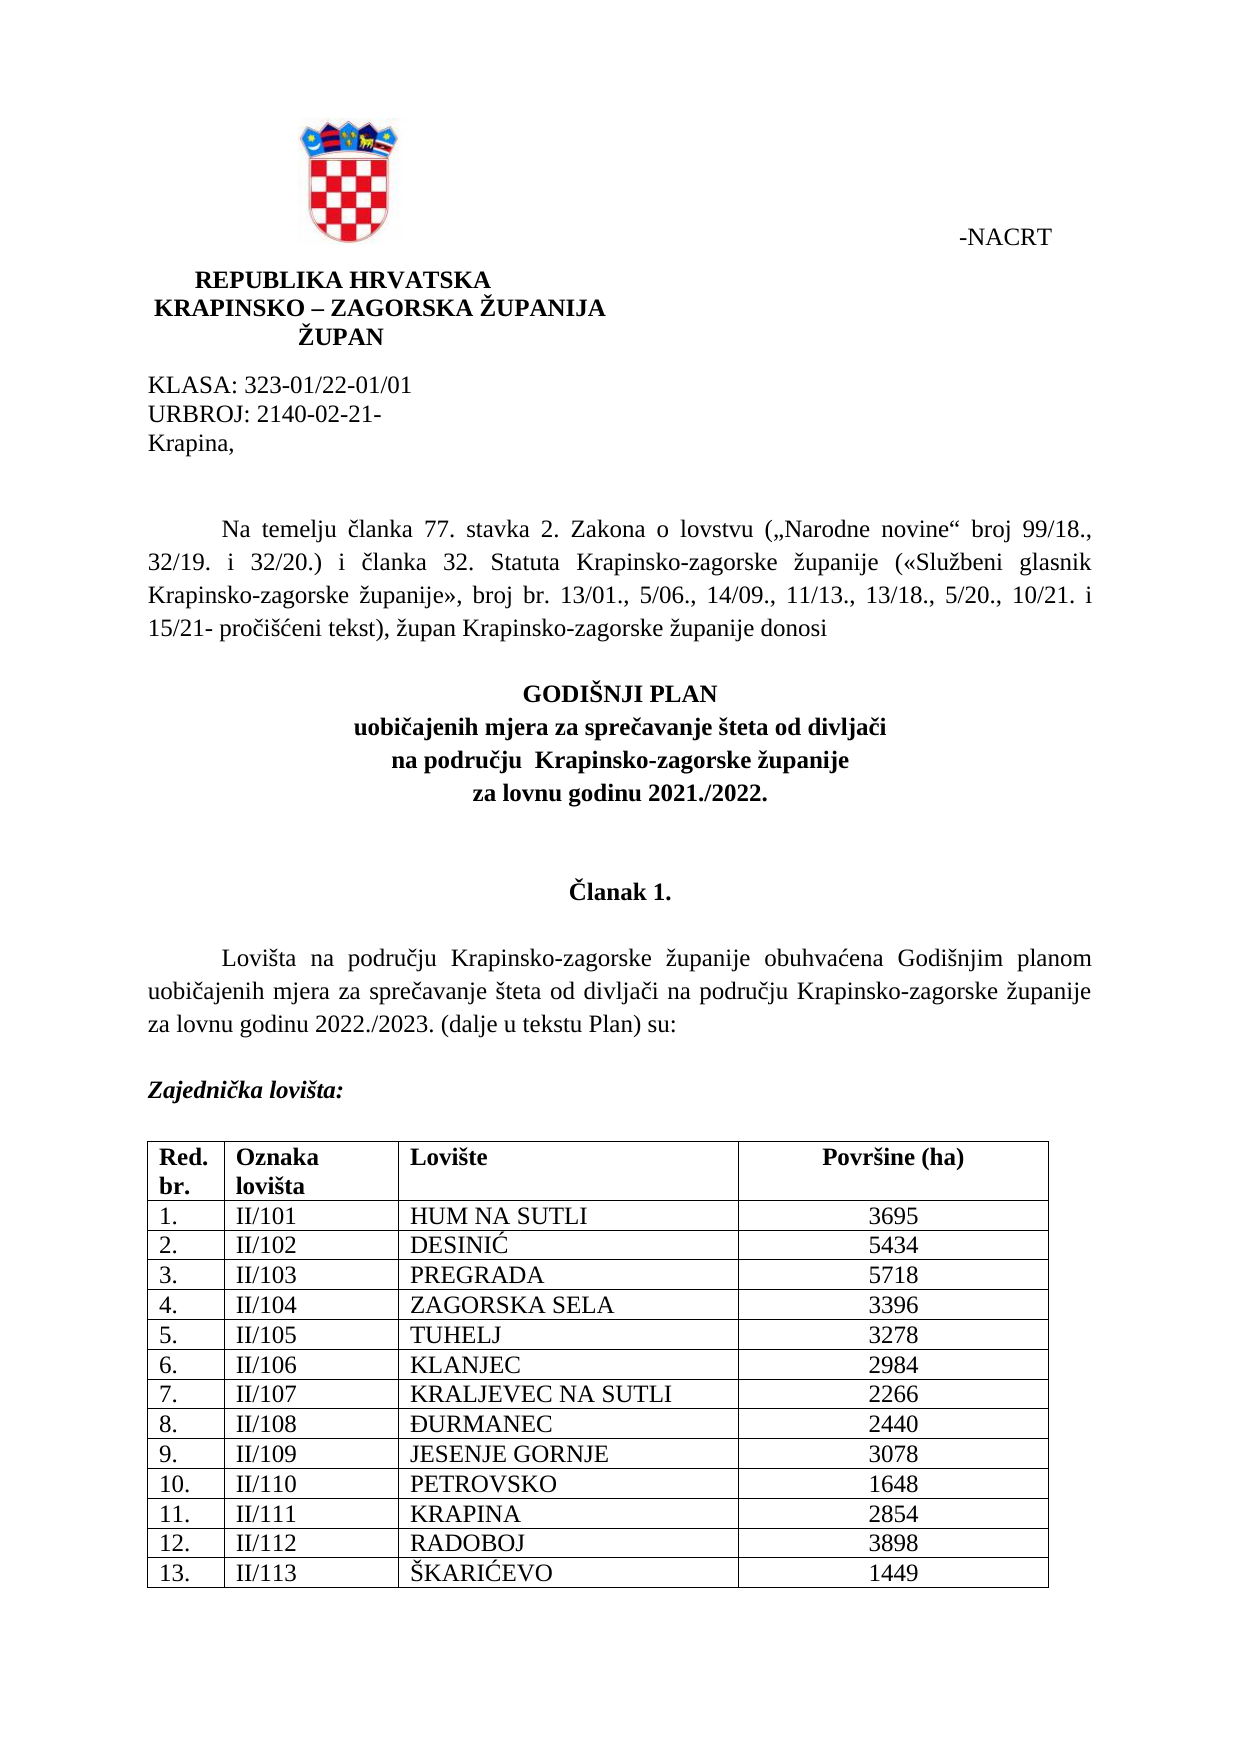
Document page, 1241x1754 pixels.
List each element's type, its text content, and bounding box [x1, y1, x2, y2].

table_cell JESENJE GORNJE [399, 1439, 738, 1468]
table_cell II/102 [225, 1231, 398, 1259]
table_cell 2266 [739, 1380, 1048, 1408]
table_cell II/101 [225, 1201, 398, 1229]
table_cell HUM NA SUTLI [399, 1201, 738, 1229]
text GODIŠNJI PLAN [148, 679, 1093, 708]
text ŽUPAN [148, 322, 1093, 351]
table_cell 7. [148, 1380, 224, 1408]
table_header Red. br. [148, 1142, 224, 1200]
table_cell 1. [148, 1201, 224, 1229]
table_cell 10. [148, 1469, 224, 1498]
table_cell II/110 [225, 1469, 398, 1498]
table_cell 2. [148, 1231, 224, 1259]
table_cell II/108 [225, 1409, 398, 1438]
table_cell II/113 [225, 1558, 398, 1587]
table_cell DESINIĆ [399, 1231, 738, 1259]
table_cell 3396 [739, 1290, 1048, 1319]
text REPUBLIKA HRVATSKA [148, 265, 1093, 293]
table_cell KRAPINA [399, 1499, 738, 1527]
table_cell 5718 [739, 1260, 1048, 1289]
table_cell II/105 [225, 1320, 398, 1349]
table_cell 6. [148, 1350, 224, 1378]
table_cell 3695 [739, 1201, 1048, 1229]
table_cell 2984 [739, 1350, 1048, 1378]
table_header Lovište [399, 1142, 738, 1200]
table_cell PETROVSKO [399, 1469, 738, 1498]
picture [297, 118, 404, 245]
table_cell 1648 [739, 1469, 1048, 1498]
table_cell 12. [148, 1529, 224, 1557]
text URBROJ: 2140-02-21- [148, 399, 1093, 428]
table_cell 4. [148, 1290, 224, 1319]
table_cell KRALJEVEC NA SUTLI [399, 1380, 738, 1408]
table_cell II/109 [225, 1439, 398, 1468]
table_header Površine (ha) [739, 1142, 1048, 1200]
table_cell RADOBOJ [399, 1529, 738, 1557]
table_cell 3. [148, 1260, 224, 1289]
table_cell ZAGORSKA SELA [399, 1290, 738, 1319]
table_cell TUHELJ [399, 1320, 738, 1349]
table_cell 8. [148, 1409, 224, 1438]
text Krapina, [148, 428, 1093, 456]
table_cell II/103 [225, 1260, 398, 1289]
table_cell II/106 [225, 1350, 398, 1378]
table_cell 9. [148, 1439, 224, 1468]
table_cell II/104 [225, 1290, 398, 1319]
table_cell II/112 [225, 1529, 398, 1557]
table_cell 11. [148, 1499, 224, 1527]
text Članak 1. [148, 877, 1093, 906]
table_cell 13. [148, 1558, 224, 1587]
table_cell II/107 [225, 1380, 398, 1408]
text na području Krapinsko-zagorske županije [148, 745, 1093, 774]
table_cell 2440 [739, 1409, 1048, 1438]
text uobičajenih mjera za sprečavanje šteta od divljači [148, 712, 1093, 741]
text za lovnu godinu 2021./2022. [148, 778, 1093, 807]
text Lovišta na području Krapinsko-zagorske županije obuhvaćena Godišnjim planom uobičajenih mjera za sprečavanje šteta od divljači na području Krapinsko-zagorske županije za lovnu godinu 2022./2023. (dalje u tekstu Plan) su: [148, 943, 1093, 1038]
text Zajednička lovišta: [148, 1075, 1093, 1104]
table_header Oznaka lovišta [225, 1142, 398, 1200]
text -NACRT [148, 118, 1093, 250]
table_cell PREGRADA [399, 1260, 738, 1289]
table_cell 5434 [739, 1231, 1048, 1259]
table_cell 3078 [739, 1439, 1048, 1468]
table_cell KLANJEC [399, 1350, 738, 1378]
text KLASA: 323-01/22-01/01 [148, 370, 1093, 399]
table_cell 1449 [739, 1558, 1048, 1587]
table_cell 3898 [739, 1529, 1048, 1557]
table_cell ŠKARIĆEVO [399, 1558, 738, 1587]
text Na temelju članka 77. stavka 2. Zakona o lovstvu („Narodne novine“ broj 99/18., 32/19. i 32/20.) i članka 32. Statuta Krapinsko-zagorske županije («Službeni glasnik Krapinsko-zagorske županije», broj br. 13/01., 5/06., 14/09., 11/13., 13/18., 5/20., 10/21. i 15/21- pročišćeni tekst), župan Krapinsko-zagorske županije donosi [148, 514, 1093, 642]
table_cell ĐURMANEC [399, 1409, 738, 1438]
table_cell 5. [148, 1320, 224, 1349]
table_cell II/111 [225, 1499, 398, 1527]
table_cell 3278 [739, 1320, 1048, 1349]
table_cell 2854 [739, 1499, 1048, 1527]
text KRAPINSKO – ZAGORSKA ŽUPANIJA [148, 293, 1093, 322]
